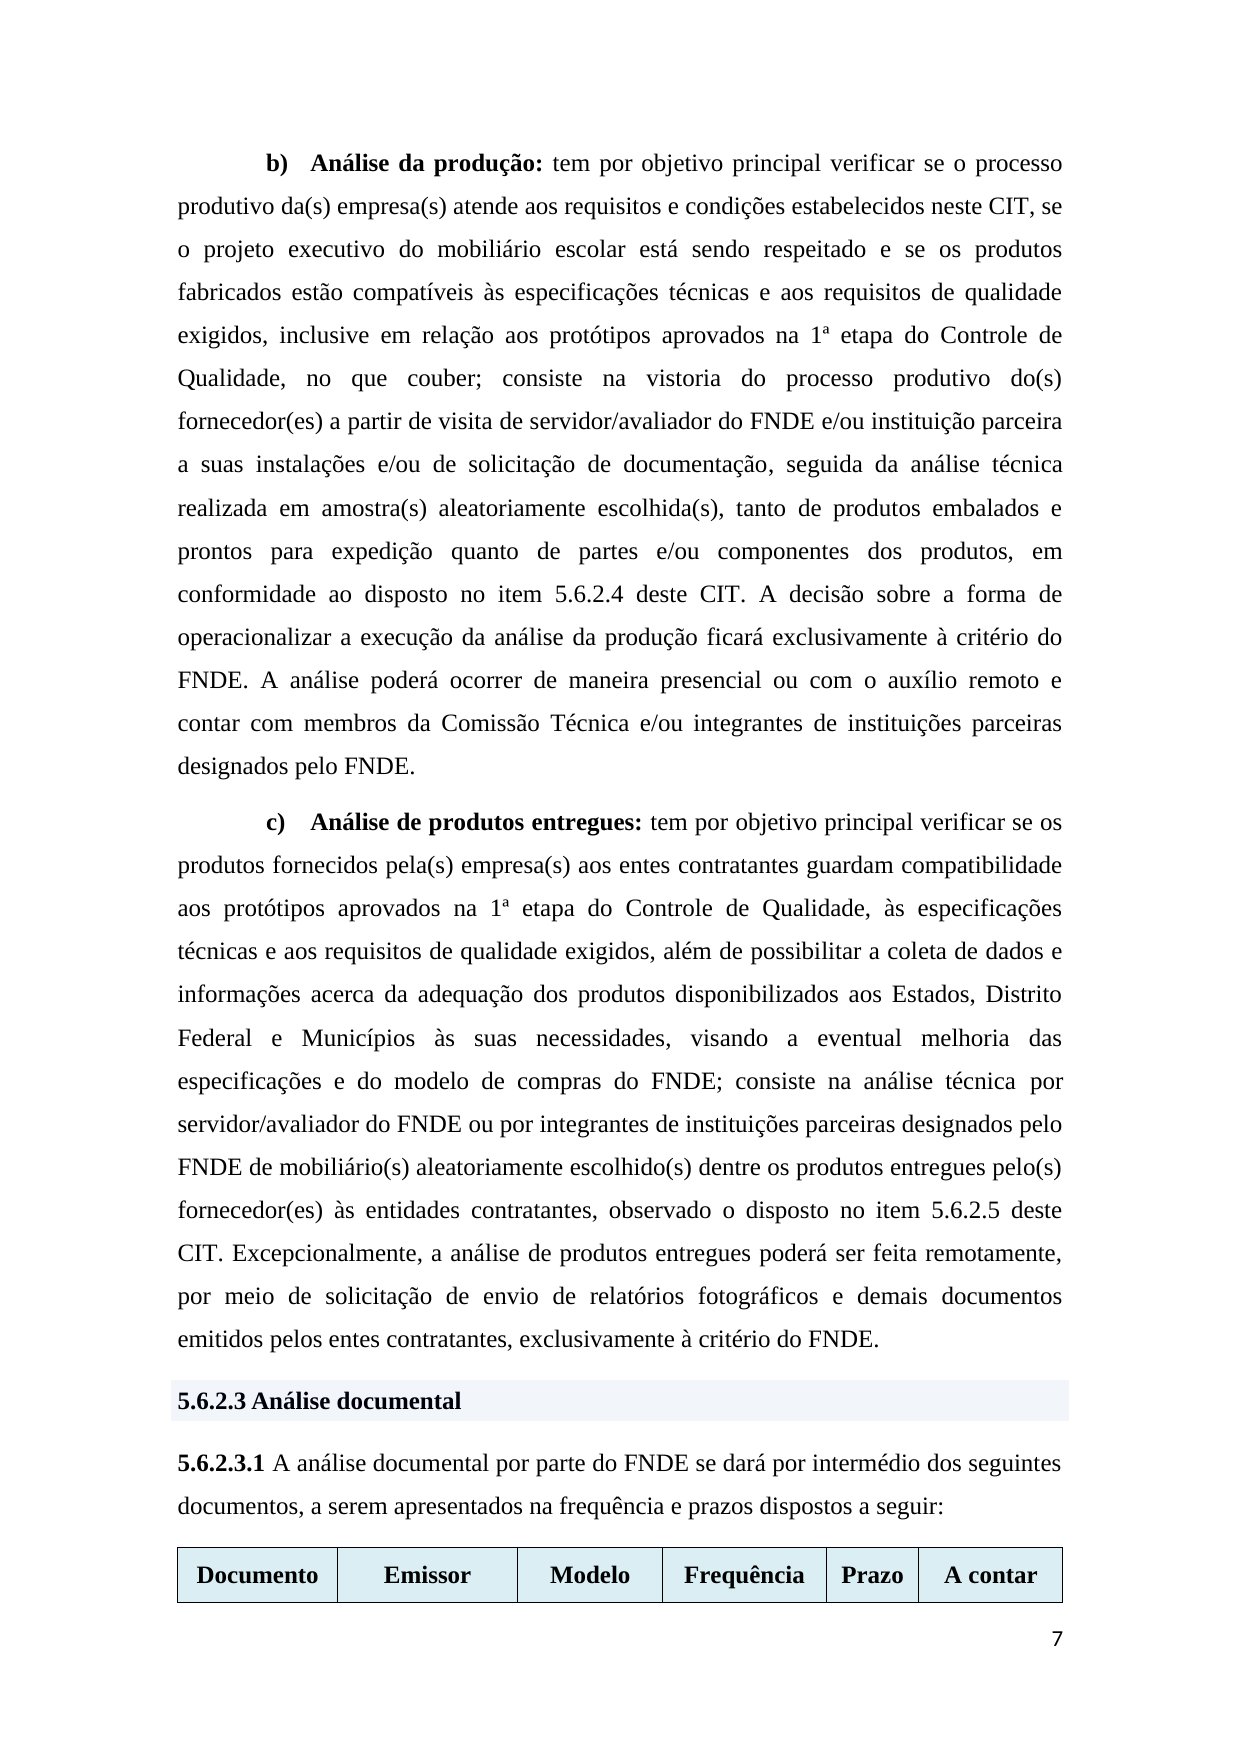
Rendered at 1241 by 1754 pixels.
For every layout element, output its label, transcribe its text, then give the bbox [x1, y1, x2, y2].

subtitle Análise documental [177, 1386, 1063, 1415]
list Análise de produtos entregues: tem por objetivo principal verificar se os produtos fornecidos pela(s) empresa(s) aos entes contratantes guardam compatibilidade aos protótipos aprovados na 1ª etapa do Controle de Qualidade, às especificações técnicas e aos requisitos de qualidade exigidos, além de possibilitar a coleta de dados e informações acerca da adequação dos produtos disponibilizados aos Estados, Distrito Federal e Municípios às suas necessidades, visando a eventual melhoria das especificações e do modelo de compras do FNDE; consiste na análise técnica por servidor/avaliador do FNDE ou por integrantes de instituições parceiras designados pelo FNDE de mobiliário(s) aleatoriamente escolhido(s) dentre os produtos entregues pelo(s) fornecedor(es) às entidades contratantes, observado o disposto no item 5.6.2.5 deste CIT. Excepcionalmente, a análise de produtos entregues poderá ser feita remotamente, por meio de solicitação de envio de relatórios fotográficos e demais documentos emitidos pelos entes contratantes, exclusivamente à critério do FNDE. [177, 807, 1063, 1353]
table_header A contar [919, 1548, 1062, 1602]
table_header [827, 1548, 918, 1602]
table_header Documento [178, 1548, 337, 1602]
list A análise documental por parte do FNDE se dará por intermédio dos seguintes documentos, a serem apresentados na frequência e prazos dispostos a seguir: [177, 1448, 1063, 1520]
table_header Modelo [518, 1548, 662, 1602]
list Análise da produção: tem por objetivo principal verificar se o processo produtivo da(s) empresa(s) atende aos requisitos e condições estabelecidos neste CIT, se o projeto executivo do mobiliário escolar está sendo respeitado e se os produtos fabricados estão compatíveis às especificações técnicas e aos requisitos de qualidade exigidos, inclusive em relação aos protótipos aprovados na 1ª etapa do Controle de Qualidade, no que couber; consiste na vistoria do processo produtivo do(s) fornecedor(es) a partir de visita de servidor/avaliador do FNDE e/ou instituição parceira a suas instalações e/ou de solicitação de documentação, seguida da análise técnica realizada em amostra(s) aleatoriamente escolhida(s), tanto de produtos embalados e prontos para expedição quanto de partes e/ou componentes dos produtos, em conformidade ao disposto no item 5.6.2.4 deste CIT. A decisão sobre a forma de operacionalizar a execução da análise da produção ficará exclusivamente à critério do FNDE. A análise poderá ocorrer de maneira presencial ou com o auxílio remoto e contar com membros da Comissão Técnica e/ou integrantes de instituições parceiras designados pelo FNDE. [177, 148, 1063, 780]
table_header Frequência [663, 1548, 826, 1602]
table_header Emissor [338, 1548, 517, 1602]
